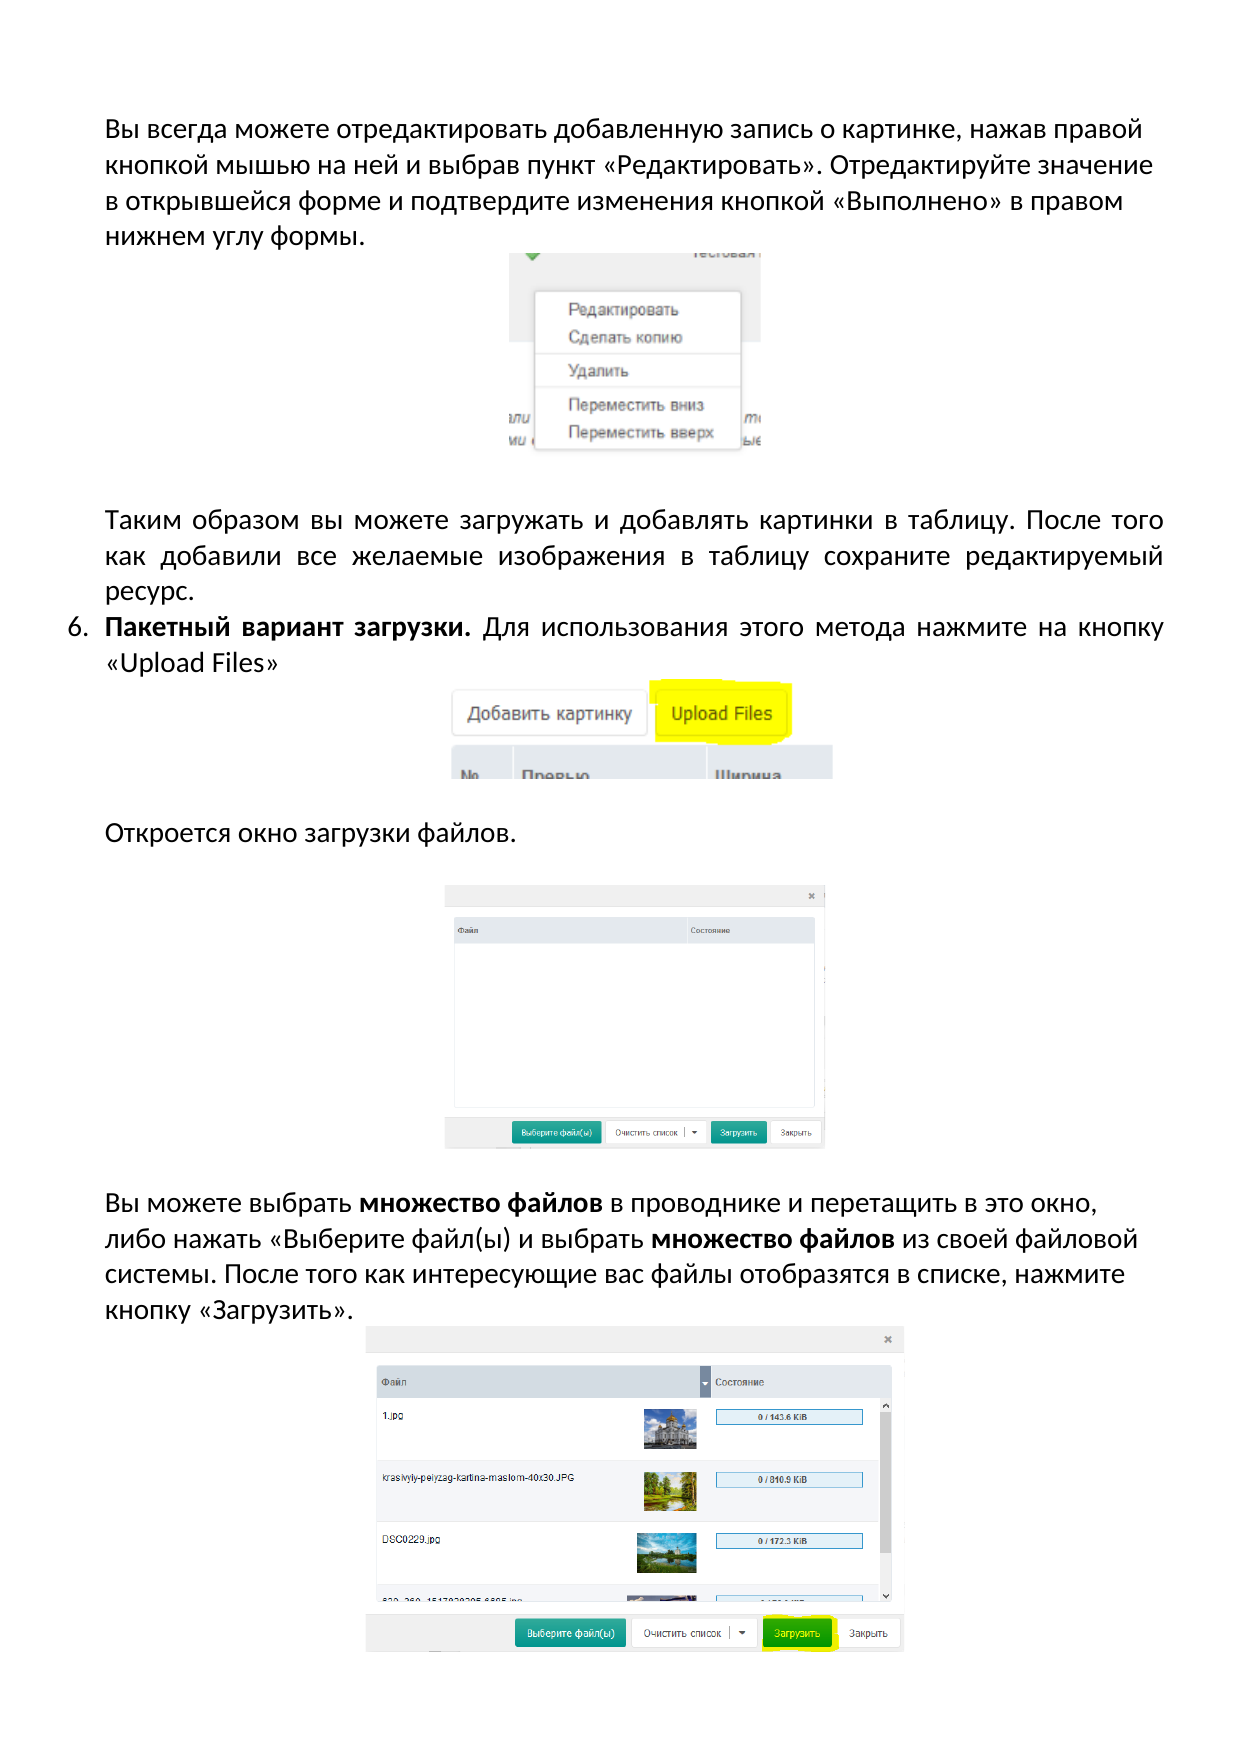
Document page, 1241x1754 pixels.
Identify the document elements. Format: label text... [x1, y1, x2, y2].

list Таким образом вы можете загружать и добавлять картинки в таблицу. После того как добавили все желаемые изображения в таблицу сохраните редактируемый ресурс. [104, 501, 1165, 608]
picture [365, 1326, 905, 1652]
list Откроется окно загрузки файлов. [104, 814, 1165, 849]
picture [509, 253, 761, 466]
list Пакетный вариант загрузки. Для использования этого метода нажмите на кнопку «Upload Files» [67, 608, 1165, 679]
picture [437, 679, 833, 779]
list Вы всегда можете отредактировать добавленную запись о картинке, нажав правой кнопкой мышью на ней и выбрав пункт «Редактировать». Отредактируйте значение в открывшейся форме и подтвердите изменения кнопкой «Выполнено» в правом нижнем углу формы. [104, 111, 1165, 253]
picture [444, 885, 826, 1149]
list Вы можете выбрать множество файлов в проводнике и перетащить в это окно, либо нажать «Выберите файл(ы) и выбрать множество файлов из своей файловой системы. После того как интересующие вас файлы отобразятся в списке, нажмите кнопку «Загрузить». [104, 1184, 1165, 1327]
